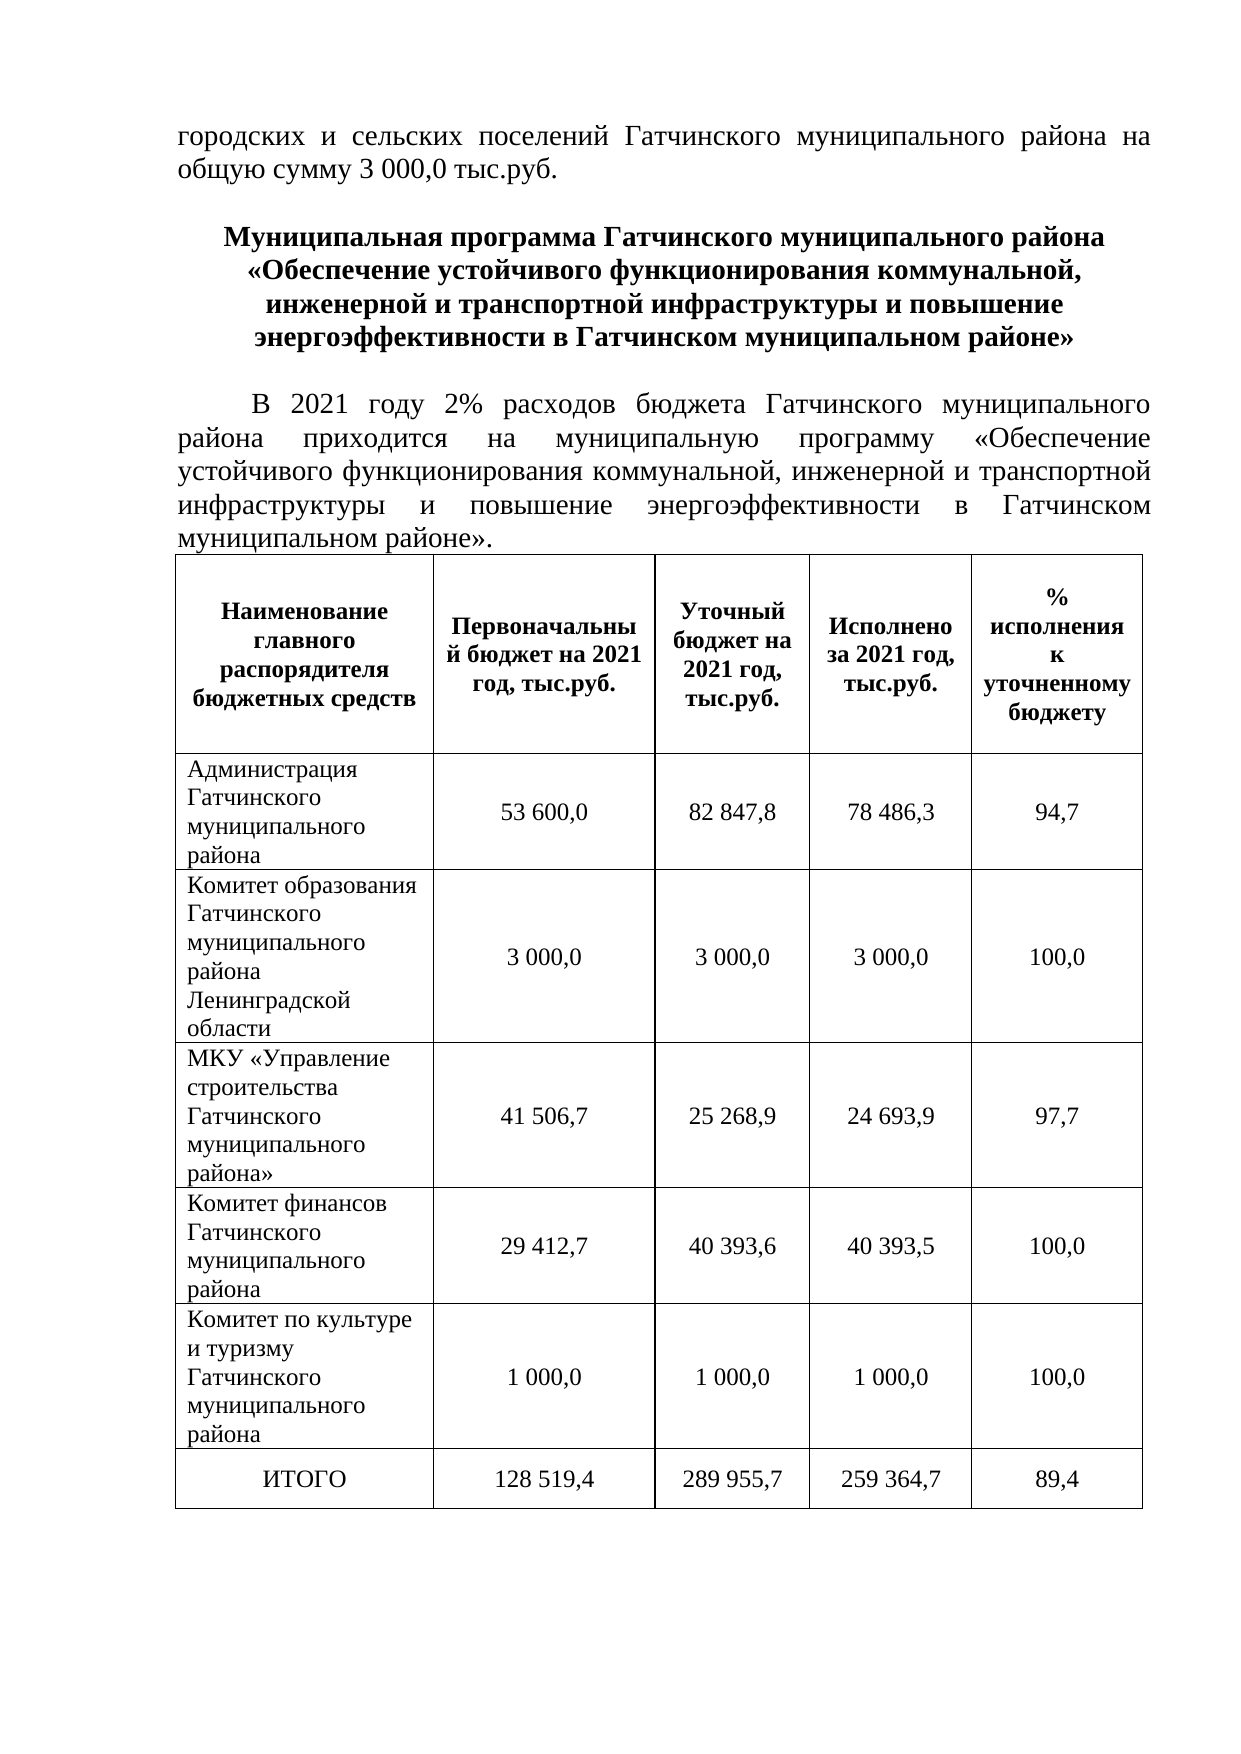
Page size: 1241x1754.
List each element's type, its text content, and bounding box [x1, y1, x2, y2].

table_cell 53 600,0 [434, 754, 654, 869]
table_cell 29 412,7 [434, 1188, 654, 1303]
table_cell 1 000,0 [434, 1304, 654, 1448]
table_cell Комитет по культуре и туризму Гатчинского муниципального района [176, 1304, 433, 1448]
table_header Уточный бюджет на 2021 год, тыс.руб. [656, 555, 809, 753]
table_cell 289 955,7 [656, 1449, 809, 1508]
table_cell 3 000,0 [810, 870, 971, 1042]
table_cell МКУ «Управление строительства Гатчинского муниципального района» [176, 1043, 433, 1187]
table_cell 3 000,0 [656, 870, 809, 1042]
table_header Первоначальный бюджет на 2021 год, тыс.руб. [434, 555, 654, 753]
table_cell 1 000,0 [810, 1304, 971, 1448]
table_cell 100,0 [972, 1304, 1142, 1448]
table_header Исполнено за 2021 год, тыс.руб. [810, 555, 971, 753]
table_cell 94,7 [972, 754, 1142, 869]
table_cell Комитет финансов Гатчинского муниципального района [176, 1188, 433, 1303]
table_cell 259 364,7 [810, 1449, 971, 1508]
table_cell ИТОГО [176, 1449, 433, 1508]
table_cell Администрация Гатчинского муниципального района [176, 754, 433, 869]
table_cell 40 393,5 [810, 1188, 971, 1303]
table_cell 40 393,6 [656, 1188, 809, 1303]
table_cell 128 519,4 [434, 1449, 654, 1508]
table_cell 24 693,9 [810, 1043, 971, 1187]
table_cell 78 486,3 [810, 754, 971, 869]
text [177, 118, 1152, 185]
table_cell 1 000,0 [656, 1304, 809, 1448]
table_cell 3 000,0 [434, 870, 654, 1042]
table_header % исполнения к уточненному бюджету [972, 555, 1142, 753]
text В 2021 году 2% расходов бюджета Гатчинского муниципального района приходится на муниципальную программу «Обеспечение устойчивого функционирования коммунальной, инженерной и транспортной инфраструктуры и повышение энергоэффективности в Гатчинском муниципальном районе». [177, 386, 1152, 554]
table_cell 97,7 [972, 1043, 1142, 1187]
table_cell 100,0 [972, 1188, 1142, 1303]
text Муниципальная программа Гатчинского муниципального района «Обеспечение устойчивого функционирования коммунальной, инженерной и транспортной инфраструктуры и повышение энергоэффективности в Гатчинском муниципальном районе» [177, 219, 1152, 353]
table_cell 100,0 [972, 870, 1142, 1042]
table_header Наименование главного распорядителя бюджетных средств [176, 555, 433, 753]
table_cell 41 506,7 [434, 1043, 654, 1187]
table_cell 25 268,9 [656, 1043, 809, 1187]
table_cell 89,4 [972, 1449, 1142, 1508]
table_cell Комитет образования Гатчинского муниципального района Ленинградской области [176, 870, 433, 1042]
table_cell 82 847,8 [656, 754, 809, 869]
